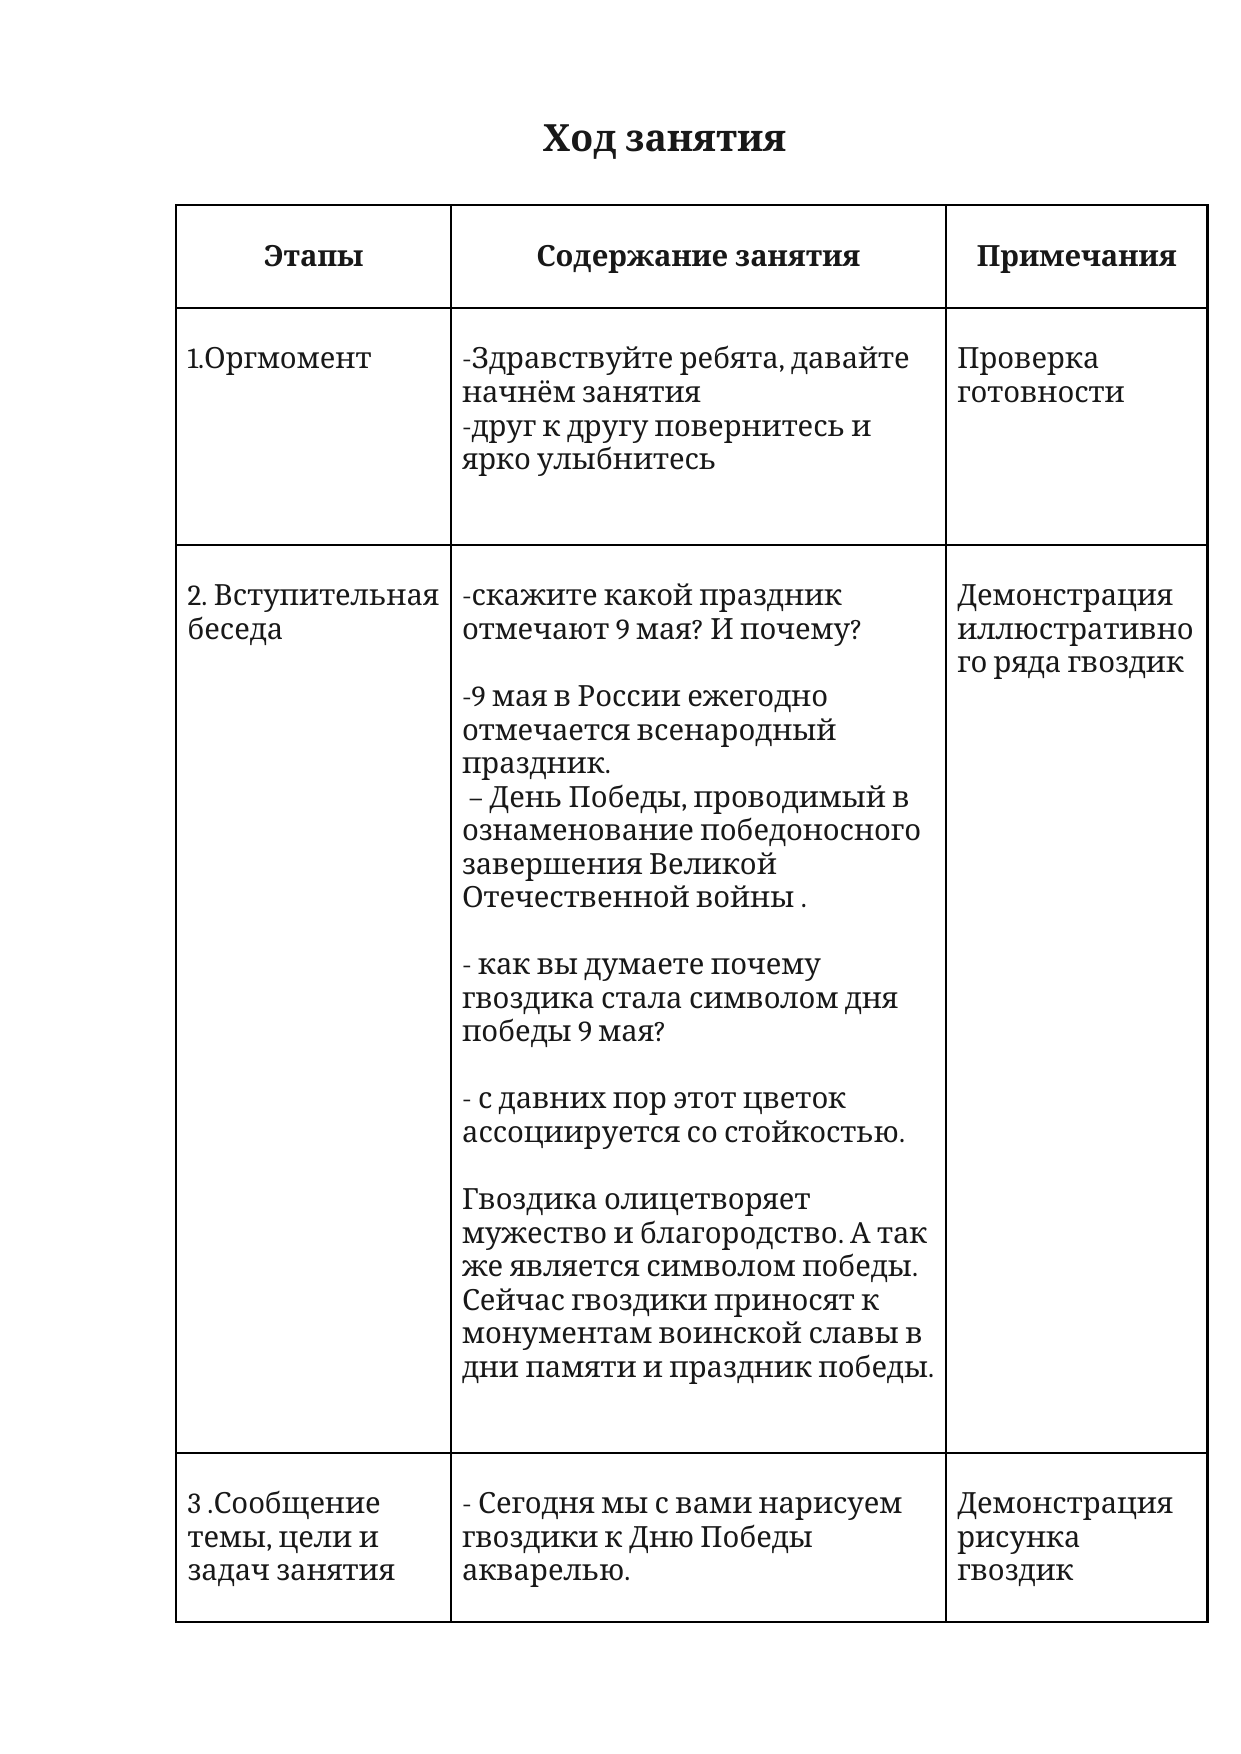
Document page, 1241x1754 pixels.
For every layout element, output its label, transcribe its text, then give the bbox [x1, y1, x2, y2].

table_header Этапы [177, 206, 450, 307]
table_cell 3 .Сообщение темы, цели и задач занятия [177, 1454, 450, 1621]
table_cell Демонстрация рисунка гвоздик [947, 1454, 1206, 1621]
table_cell 1.Оргмомент [177, 309, 450, 544]
table_cell -Здравствуйте ребята, давайте начнём занятия -друг к другу повернитесь и ярко улыбнитесь [452, 309, 945, 544]
table_cell -скажите какой праздник отмечают 9 мая? И почему? -9 мая в России ежегодно отмечается всенародный праздник. – День Победы, проводимый в ознаменование победоносного завершения Великой Отечественной войны . - как вы думаете почему гвоздика стала символом дня победы 9 мая? - с давних пор этот цветок ассоциируется со стойкостью. Гвоздика олицетворяет мужество и благородство. А так же является символом победы. Сейчас гвоздики приносят к монументам воинской славы в дни памяти и праздник победы. [452, 546, 945, 1452]
table_cell 2. Вступительная беседа [177, 546, 450, 1452]
table_cell Проверка готовности [947, 309, 1206, 544]
text Ход занятия [177, 118, 1152, 161]
table_cell Демонстрация иллюстративного ряда гвоздик [947, 546, 1206, 1452]
table_header Примечания [947, 206, 1206, 307]
table_header Содержание занятия [452, 206, 945, 307]
table_cell - Сегодня мы с вами нарисуем гвоздики к Дню Победы акварелью. [452, 1454, 945, 1621]
